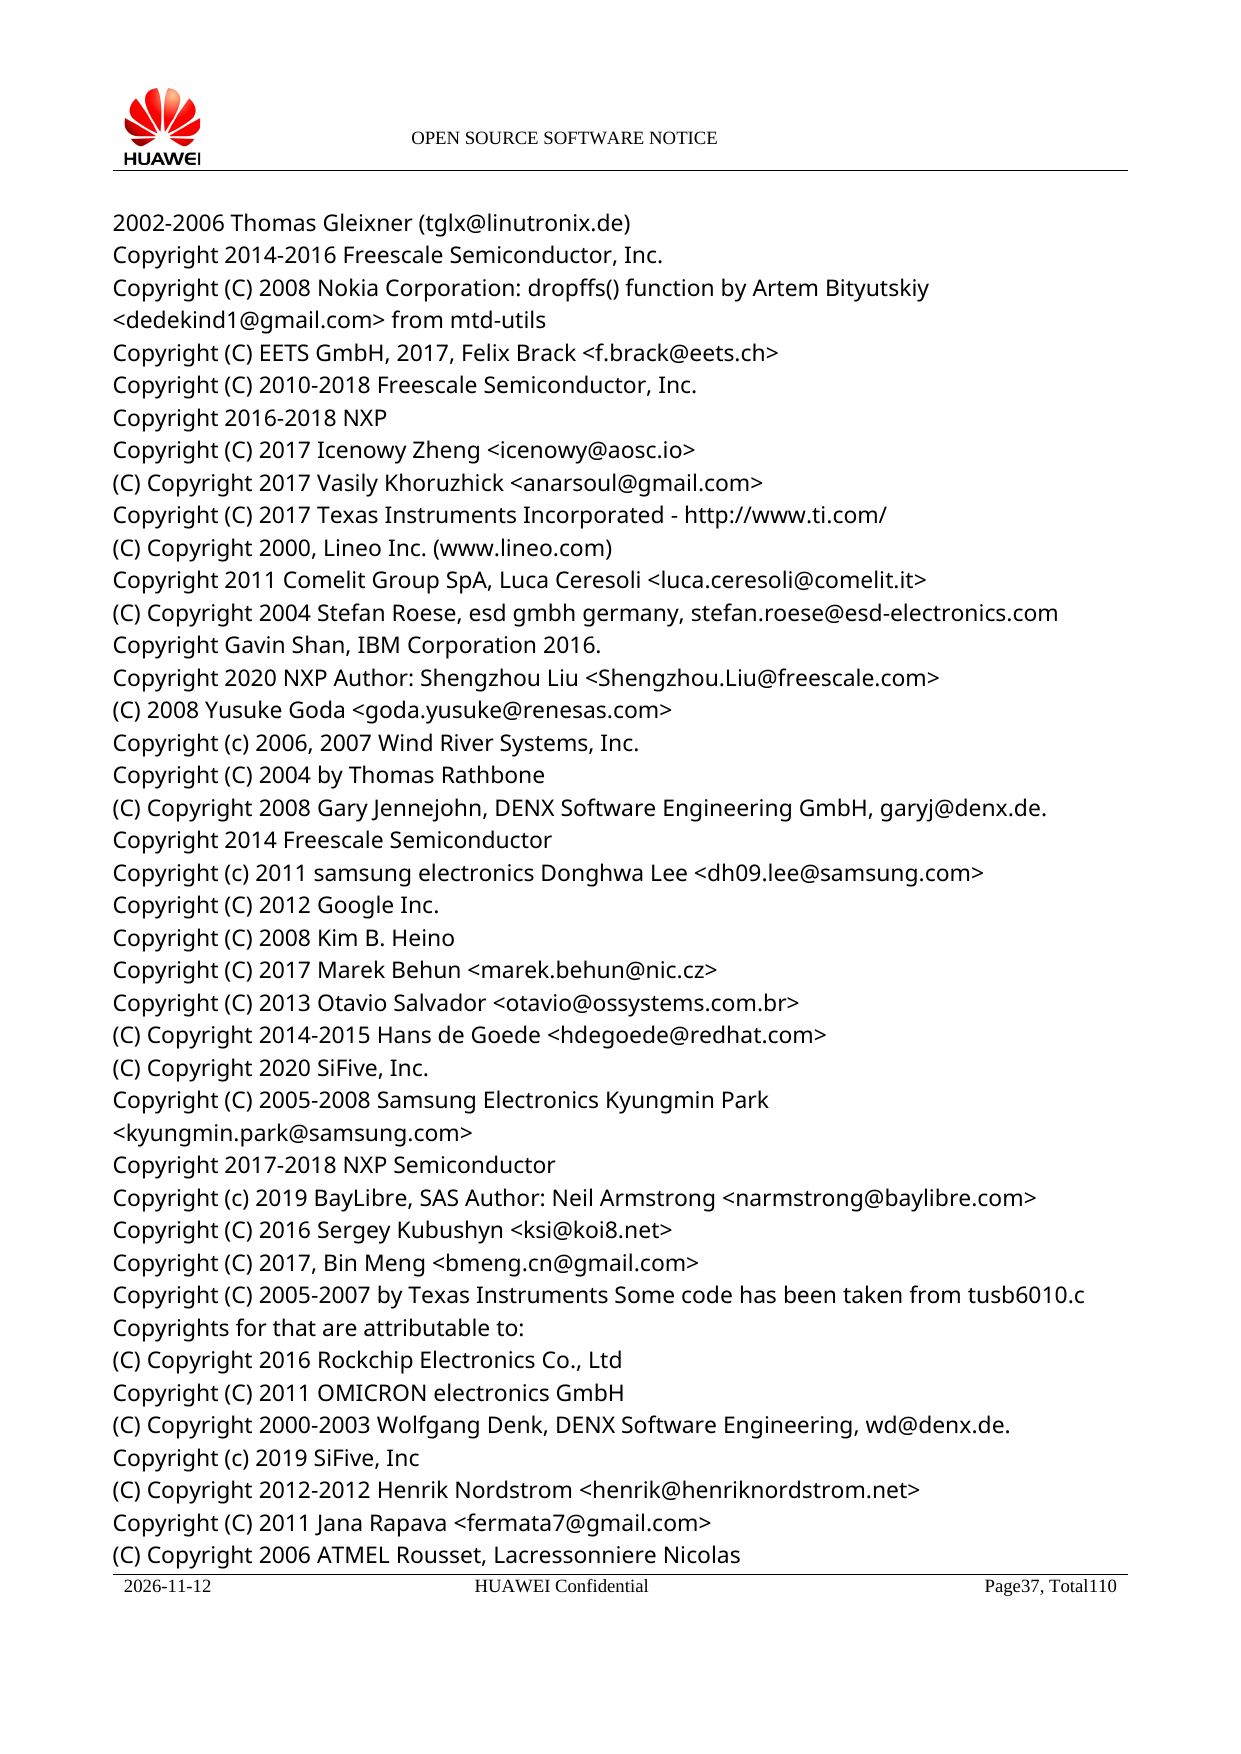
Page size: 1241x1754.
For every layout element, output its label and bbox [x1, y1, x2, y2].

picture [124, 88, 201, 165]
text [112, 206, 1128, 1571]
